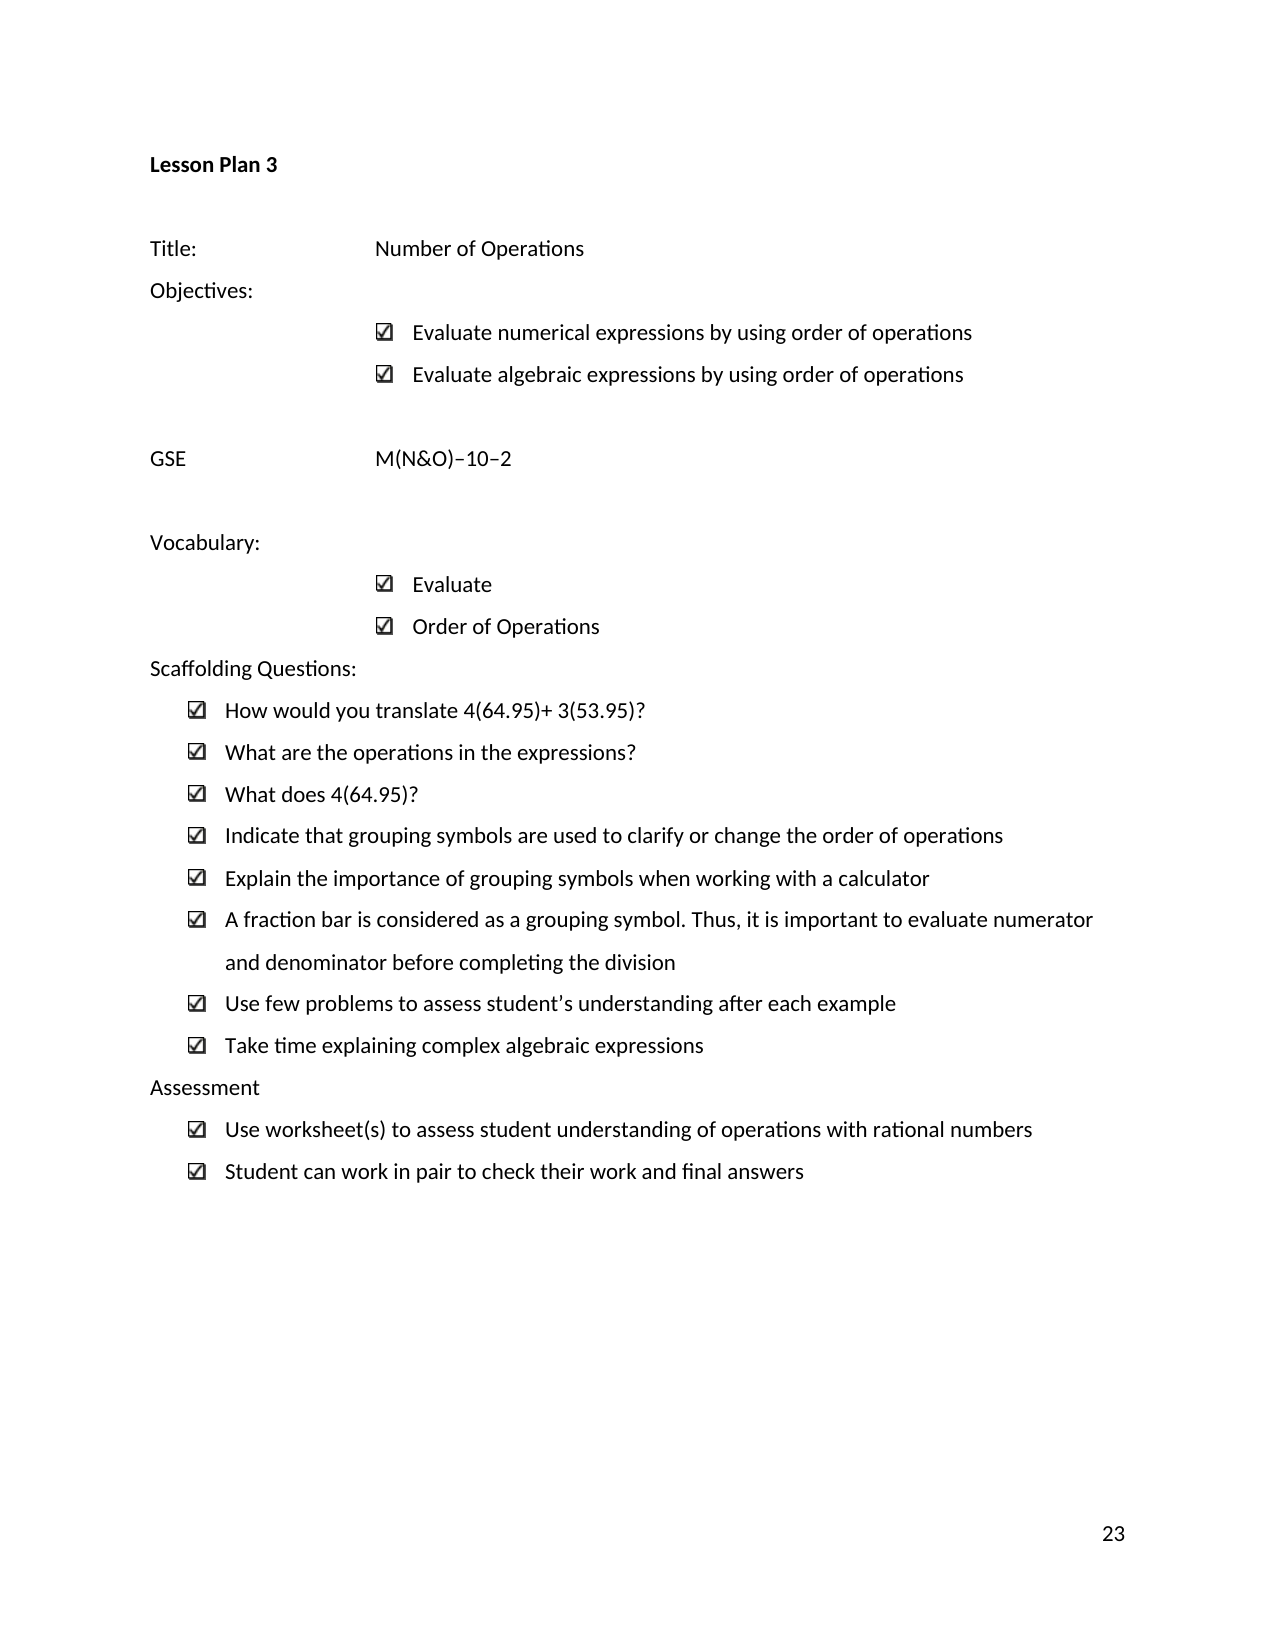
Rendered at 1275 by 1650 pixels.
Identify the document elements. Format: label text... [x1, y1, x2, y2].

list Evaluate algebraic expressions by using order of operations [375, 360, 1125, 388]
text Lesson Plan 3 [150, 150, 1125, 178]
picture [376, 365, 393, 383]
list What does 4(64.95)? [187, 780, 1125, 808]
text Objectives: [150, 276, 1125, 304]
list How would you translate 4(64.95)+ 3(53.95)? [187, 696, 1125, 724]
picture [188, 911, 206, 928]
picture [188, 1037, 206, 1054]
picture [376, 575, 393, 592]
list Use worksheet(s) to assess student understanding of operations with rational numbers [187, 1116, 1125, 1143]
picture [376, 323, 393, 341]
list Use few problems to assess student’s understanding after each example [187, 989, 1125, 1018]
picture [376, 617, 393, 635]
picture [188, 701, 206, 719]
picture [188, 785, 206, 802]
list Evaluate [375, 570, 1125, 598]
list Explain the importance of grouping symbols when working with a calculator [187, 864, 1125, 892]
picture [188, 1121, 206, 1138]
picture [188, 743, 206, 760]
text Vocabulary: [150, 528, 1125, 556]
list Evaluate numerical expressions by using order of operations [375, 318, 1125, 346]
text Scaffolding Questions: [150, 654, 1125, 682]
list What are the operations in the expressions? [187, 738, 1125, 766]
text GSE M(N&O)–10–2 [150, 444, 1125, 472]
list Indicate that grouping symbols are used to clarify or change the order of operations [187, 822, 1125, 850]
text Title: Number of Operations [150, 234, 1125, 262]
list A fraction bar is considered as a grouping symbol. Thus, it is important to evaluate numerator and denominator before completing the division [187, 906, 1125, 976]
list Student can work in pair to check their work and final answers [187, 1157, 1125, 1186]
picture [188, 869, 206, 886]
picture [188, 1163, 206, 1180]
picture [188, 995, 206, 1012]
list Take time explaining complex algebraic expressions [187, 1032, 1125, 1059]
picture [188, 827, 206, 844]
text Assessment [150, 1073, 1125, 1102]
list Order of Operations [375, 612, 1125, 640]
